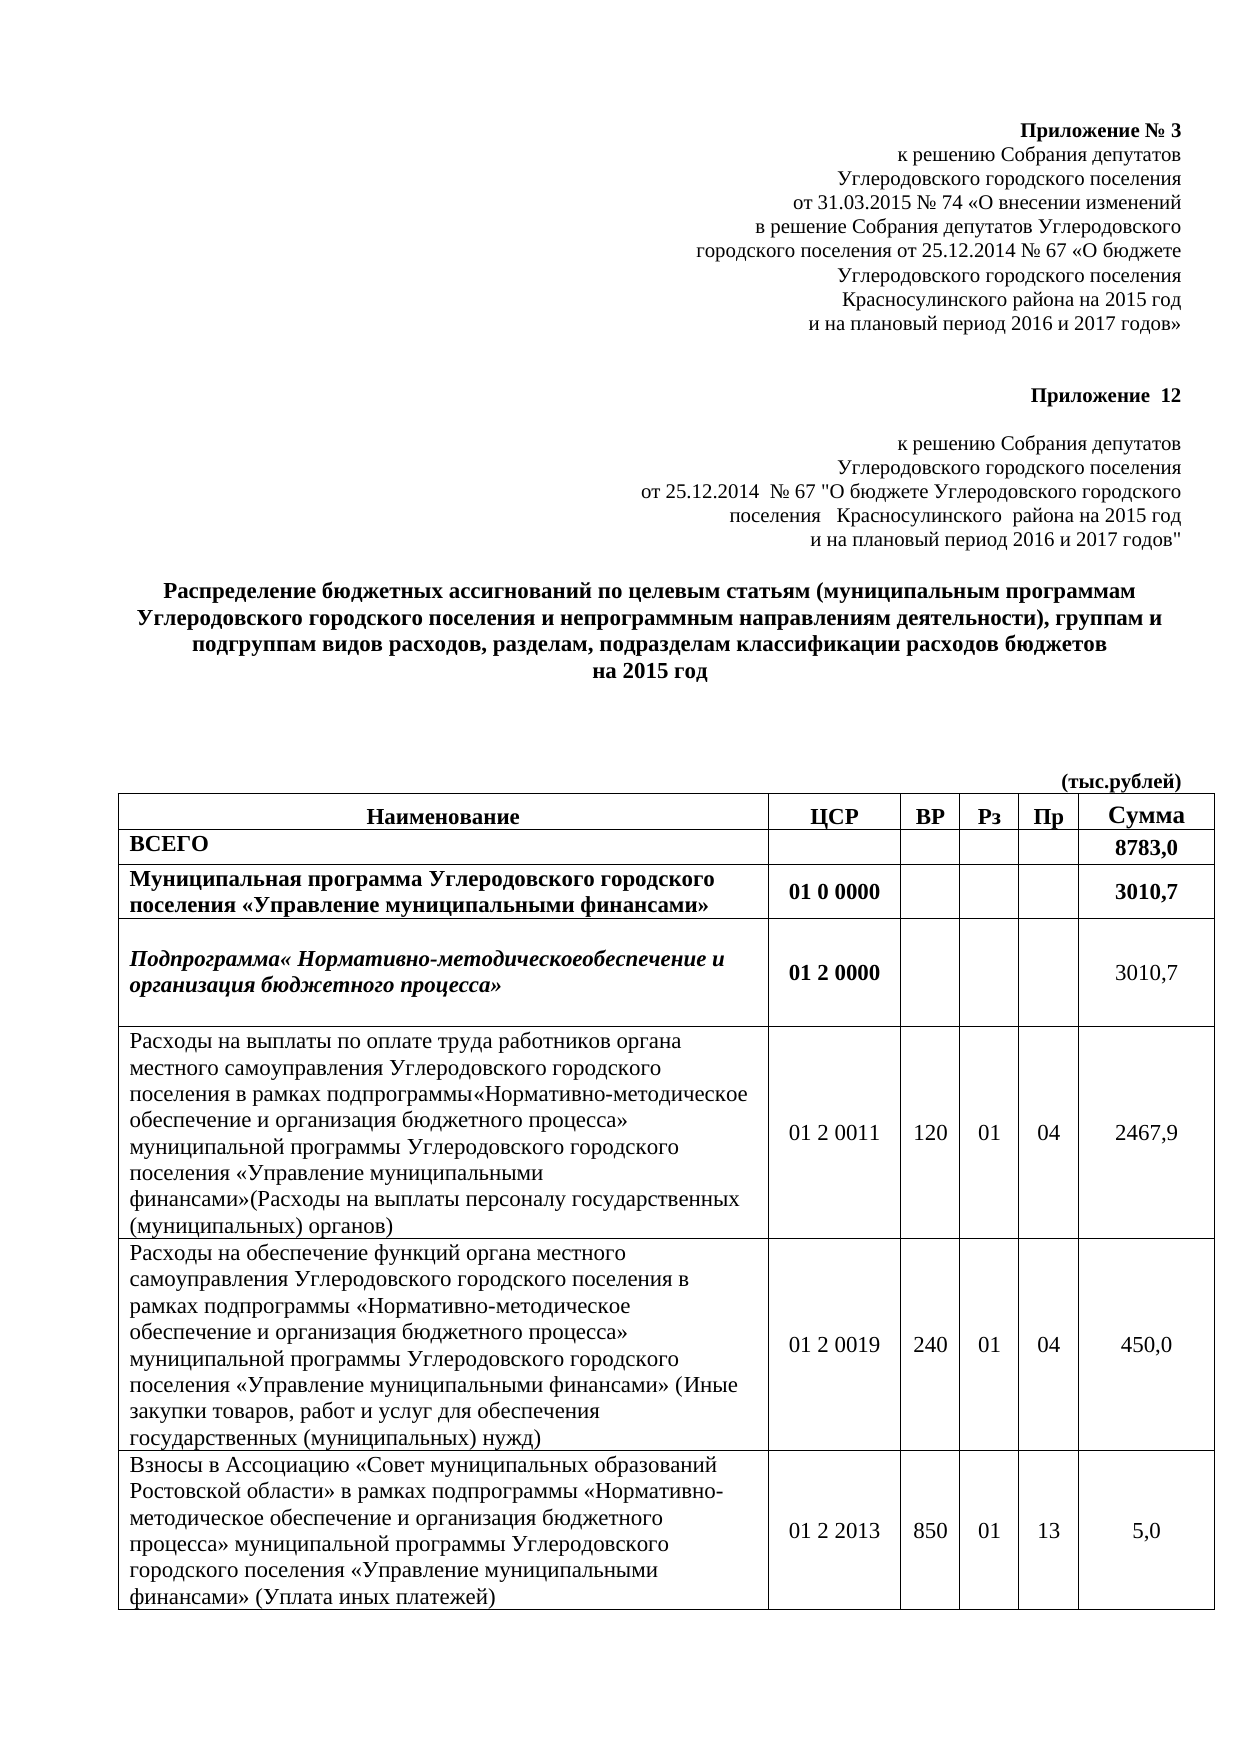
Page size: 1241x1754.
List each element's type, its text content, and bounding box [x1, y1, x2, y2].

table_cell 01 2 2013 [769, 1451, 900, 1609]
text поселения Красносулинского района на 2015 год [118, 503, 1181, 527]
table_cell [960, 830, 1018, 864]
table_header ВР [901, 794, 959, 829]
table_cell 850 [901, 1451, 959, 1609]
table_cell 120 [901, 1027, 959, 1238]
table_cell [901, 919, 959, 1026]
table_cell 01 0 0000 [769, 865, 900, 917]
table_cell 04 [1019, 1027, 1078, 1238]
text на 2015 год [118, 657, 1181, 683]
table_header Пр [1019, 794, 1078, 829]
table_cell Расходы на выплаты по оплате труда работников органа местного самоуправления Углеродовского городского поселения в рамках подпрограммы«Нормативно-методическое обеспечение и организация бюджетного процесса» муниципальной программы Углеродовского городского поселения «Управление муниципальными финансами»(Расходы на выплаты персоналу государственных (муниципальных) органов) [119, 1027, 768, 1238]
table_cell 01 [960, 1451, 1018, 1609]
table_cell [1019, 830, 1078, 864]
table_cell 01 2 0019 [769, 1239, 900, 1450]
text и на плановый период 2016 и 2017 годов" [118, 527, 1181, 551]
text к решению Собрания депутатов [118, 431, 1181, 455]
table_cell 01 [960, 1027, 1018, 1238]
text Приложение 12 [118, 383, 1181, 407]
table_cell 3010,7 [1079, 919, 1214, 1026]
table_cell 01 [960, 1239, 1018, 1450]
table_cell ВСЕГО [119, 830, 768, 864]
text в решение Собрания депутатов Углеродовского [118, 214, 1181, 238]
table_cell 01 2 0000 [769, 919, 900, 1026]
table_cell 5,0 [1079, 1451, 1214, 1609]
text и на плановый период 2016 и 2017 годов» [118, 311, 1181, 335]
table_cell [1019, 865, 1078, 917]
table_cell 2467,9 [1079, 1027, 1214, 1238]
text Углеродовского городского поселения [118, 166, 1181, 190]
text Углеродовского городского поселения [118, 455, 1181, 479]
text городского поселения от 25.12.2014 № 67 «О бюджете [118, 238, 1181, 262]
table_cell 3010,7 [1079, 865, 1214, 917]
table_cell 04 [1019, 1239, 1078, 1450]
table_cell [901, 865, 959, 917]
text Приложение № 3 [118, 118, 1181, 142]
table_cell 13 [1019, 1451, 1078, 1609]
text от 25.12.2014 № 67 "О бюджете Углеродовского городского [118, 479, 1181, 503]
table_cell [960, 865, 1018, 917]
table_cell Муниципальная программа Углеродовского городского поселения «Управление муниципальными финансами» [119, 865, 768, 917]
text к решению Собрания депутатов [118, 142, 1181, 166]
text Красносулинского района на 2015 год [118, 287, 1181, 311]
table_cell 240 [901, 1239, 959, 1450]
table_cell [960, 919, 1018, 1026]
table_cell 01 2 0011 [769, 1027, 900, 1238]
table_cell [901, 830, 959, 864]
table_header Сумма [1079, 794, 1214, 829]
table_header Рз [960, 794, 1018, 829]
text Углеродовского городского поселения [118, 262, 1181, 287]
table_cell Расходы на обеспечение функций органа местного самоуправления Углеродовского городского поселения в рамках подпрограммы «Нормативно-методическое обеспечение и организация бюджетного процесса» муниципальной программы Углеродовского городского поселения «Управление муниципальными финансами» (Иные закупки товаров, работ и услуг для обеспечения государственных (муниципальных) нужд) [119, 1239, 768, 1450]
table_header Наименование [119, 794, 768, 829]
text (тыс.рублей) [118, 769, 1181, 793]
table_cell Подпрограмма« Нормативно-методическоеобеспечение и организация бюджетного процесса» [119, 919, 768, 1026]
table_cell [769, 830, 900, 864]
table_cell Взносы в Ассоциацию «Совет муниципальных образований Ростовской области» в рамках подпрограммы «Нормативно-методическое обеспечение и организация бюджетного процесса» муниципальной программы Углеродовского городского поселения «Управление муниципальными финансами» (Уплата иных платежей) [119, 1451, 768, 1609]
table_cell [1019, 919, 1078, 1026]
table_cell 8783,0 [1079, 830, 1214, 864]
text Распределение бюджетных ассигнований по целевым статьям (муниципальным программам Углеродовского городского поселения и непрограммным направлениям деятельности), группам и подгруппам видов расходов, разделам, подразделам классификации расходов бюджетов [118, 578, 1181, 657]
text от 31.03.2015 № 74 «О внесении изменений [118, 190, 1181, 214]
table_header ЦСР [769, 794, 900, 829]
table_cell 450,0 [1079, 1239, 1214, 1450]
